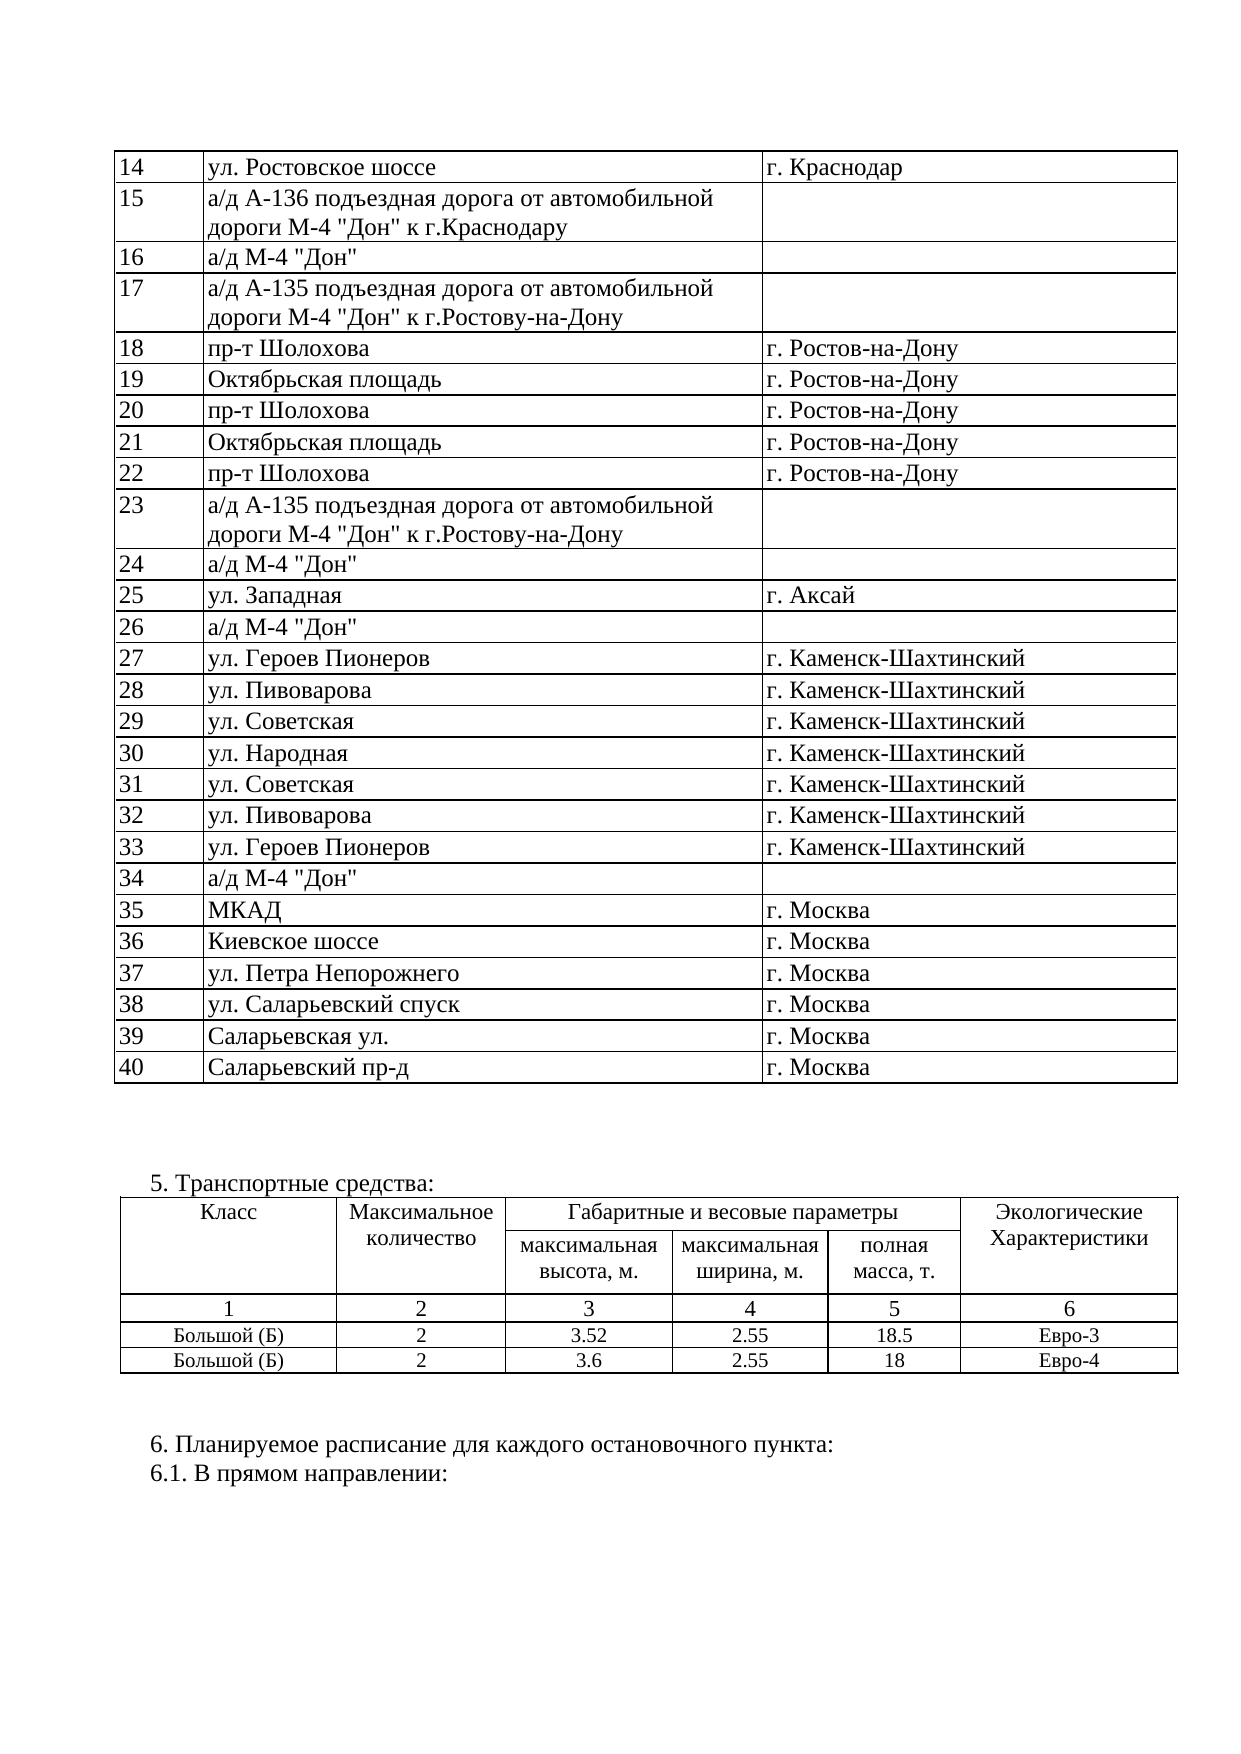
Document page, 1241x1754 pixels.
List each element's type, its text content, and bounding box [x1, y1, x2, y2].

table_cell Евро-3 [961, 1323, 1177, 1347]
table_cell 37 [115, 958, 203, 988]
table_cell 28 [115, 674, 203, 705]
table_cell 15 [115, 183, 203, 241]
table_cell г. Москва [763, 1019, 1177, 1051]
text 6. Планируемое расписание для каждого остановочного пункта: [150, 1429, 1090, 1458]
table_cell ул. Народная [204, 738, 762, 768]
table_cell 34 [115, 863, 203, 893]
table_cell г. Краснодар [763, 152, 1177, 181]
table_cell г. Аксай [763, 579, 1177, 610]
table_cell 30 [115, 737, 203, 768]
table_cell [763, 272, 1177, 331]
table_cell г. Каменск-Шахтинский [763, 736, 1177, 768]
table_cell 38 [115, 989, 203, 1019]
table_cell [763, 181, 1177, 241]
table_header Экологические Характеристики [961, 1198, 1177, 1293]
table_cell 4 [673, 1295, 827, 1321]
table_cell г. Москва [763, 1051, 1177, 1082]
table_cell а/д М-4 "Дон" [204, 864, 762, 893]
table_cell 35 [115, 895, 203, 925]
table_cell а/д М-4 "Дон" [204, 549, 762, 579]
table_cell Октябрьская площадь [204, 427, 762, 457]
table_cell 3.6 [506, 1348, 672, 1372]
table_cell 21 [115, 426, 203, 457]
table_cell 33 [115, 832, 203, 862]
table_cell 27 [115, 643, 203, 673]
table_cell [763, 241, 1177, 272]
text 5. Транспортные средства: [150, 1168, 1090, 1196]
table_cell 40 [115, 1052, 203, 1082]
table_cell 18.5 [829, 1323, 960, 1347]
table_cell полная масса, т. [829, 1231, 960, 1293]
table_cell ул. Петра Непорожнего [204, 958, 762, 988]
table_cell пр-т Шолохова [204, 396, 762, 425]
table_cell 16 [115, 242, 203, 272]
table_cell 1 [121, 1295, 336, 1321]
table_cell 31 [115, 769, 203, 799]
table_cell Октябрьская площадь [204, 364, 762, 394]
table_cell максимальная ширина, м. [673, 1231, 827, 1293]
table_cell 36 [115, 926, 203, 956]
table_cell 26 [115, 611, 203, 642]
table_cell 29 [115, 706, 203, 736]
table_cell г. Каменск-Шахтинский [763, 768, 1177, 799]
table_cell г. Каменск-Шахтинский [763, 673, 1177, 705]
table_cell 24 [115, 549, 203, 579]
table_cell ул. Пивоварова [204, 675, 762, 705]
table_cell 6 [961, 1295, 1177, 1321]
table_cell Саларьевский пр-д [204, 1052, 762, 1082]
table_cell 17 [115, 273, 203, 331]
table_cell 2.55 [673, 1323, 827, 1347]
table_header Максимальное количество [337, 1198, 505, 1293]
table_cell 23 [115, 489, 203, 547]
table_cell 22 [115, 458, 203, 488]
table_cell Евро-4 [961, 1348, 1177, 1372]
table_cell а/д А-135 подъездная дорога от автомобильной дороги М-4 "Дон" к г.Ростову-на-Дону [204, 274, 762, 331]
table_cell 3 [506, 1295, 672, 1321]
table_cell ул. Саларьевский спуск [204, 990, 762, 1019]
table_cell максимальная высота, м. [506, 1231, 672, 1293]
table_cell [763, 610, 1177, 642]
table_cell г. Ростов-на-Дону [763, 457, 1177, 488]
table_cell г. Москва [763, 925, 1177, 956]
table_cell г. Ростов-на-Дону [763, 331, 1177, 362]
table_cell пр-т Шолохова [204, 458, 762, 488]
table_cell а/д А-135 подъездная дорога от автомобильной дороги М-4 "Дон" к г.Ростову-на-Дону [204, 490, 762, 547]
table_cell ул. Западная [204, 581, 762, 610]
table_cell 2.55 [673, 1348, 827, 1372]
table_cell 2 [337, 1323, 505, 1347]
table_cell 19 [115, 364, 203, 394]
table_header Габаритные и весовые параметры [506, 1198, 960, 1230]
table_cell г. Каменск-Шахтинский [763, 831, 1177, 862]
table_cell ул. Пивоварова [204, 801, 762, 831]
table_cell г. Ростов-на-Дону [763, 363, 1177, 394]
table_cell Большой (Б) [121, 1348, 336, 1372]
table_cell ул. Советская [204, 706, 762, 736]
table_cell ул. Советская [204, 769, 762, 799]
table_cell 18 [115, 332, 203, 362]
table_cell Большой (Б) [121, 1323, 336, 1347]
text 6.1. В прямом направлении: [150, 1458, 1090, 1486]
table_cell а/д М-4 "Дон" [204, 612, 762, 642]
table_cell 39 [115, 1020, 203, 1051]
table_cell г. Каменск-Шахтинский [763, 642, 1177, 673]
table_cell 25 [115, 580, 203, 610]
table_cell 2 [337, 1295, 505, 1321]
table_cell г. Каменск-Шахтинский [763, 799, 1177, 831]
table_cell Саларьевская ул. [204, 1021, 762, 1051]
table_cell [763, 548, 1177, 579]
table_cell [763, 862, 1177, 893]
table_cell пр-т Шолохова [204, 333, 762, 362]
table_header Класс [121, 1198, 336, 1293]
table_cell ул. Ростовское шоссе [204, 152, 762, 181]
table_cell а/д М-4 "Дон" [204, 242, 762, 272]
table_cell [763, 488, 1177, 547]
table_cell г. Москва [763, 894, 1177, 925]
table_cell г. Москва [763, 956, 1177, 988]
table_cell ул. Героев Пионеров [204, 643, 762, 673]
table_cell 20 [115, 395, 203, 425]
table_cell Киевское шоссе [204, 927, 762, 956]
table_cell 14 [115, 152, 203, 181]
table_cell г. Москва [763, 988, 1177, 1019]
table_cell г. Каменск-Шахтинский [763, 705, 1177, 736]
table_cell ул. Героев Пионеров [204, 832, 762, 862]
table_cell 2 [337, 1348, 505, 1372]
table_cell 5 [829, 1295, 960, 1321]
table_cell а/д А-136 подъездная дорога от автомобильной дороги М-4 "Дон" к г.Краснодару [204, 183, 762, 241]
table_cell г. Ростов-на-Дону [763, 394, 1177, 425]
table_cell г. Ростов-на-Дону [763, 425, 1177, 457]
table_cell 3.52 [506, 1323, 672, 1347]
table_cell 32 [115, 800, 203, 831]
table_cell МКАД [204, 895, 762, 925]
table_cell 18 [829, 1348, 960, 1372]
